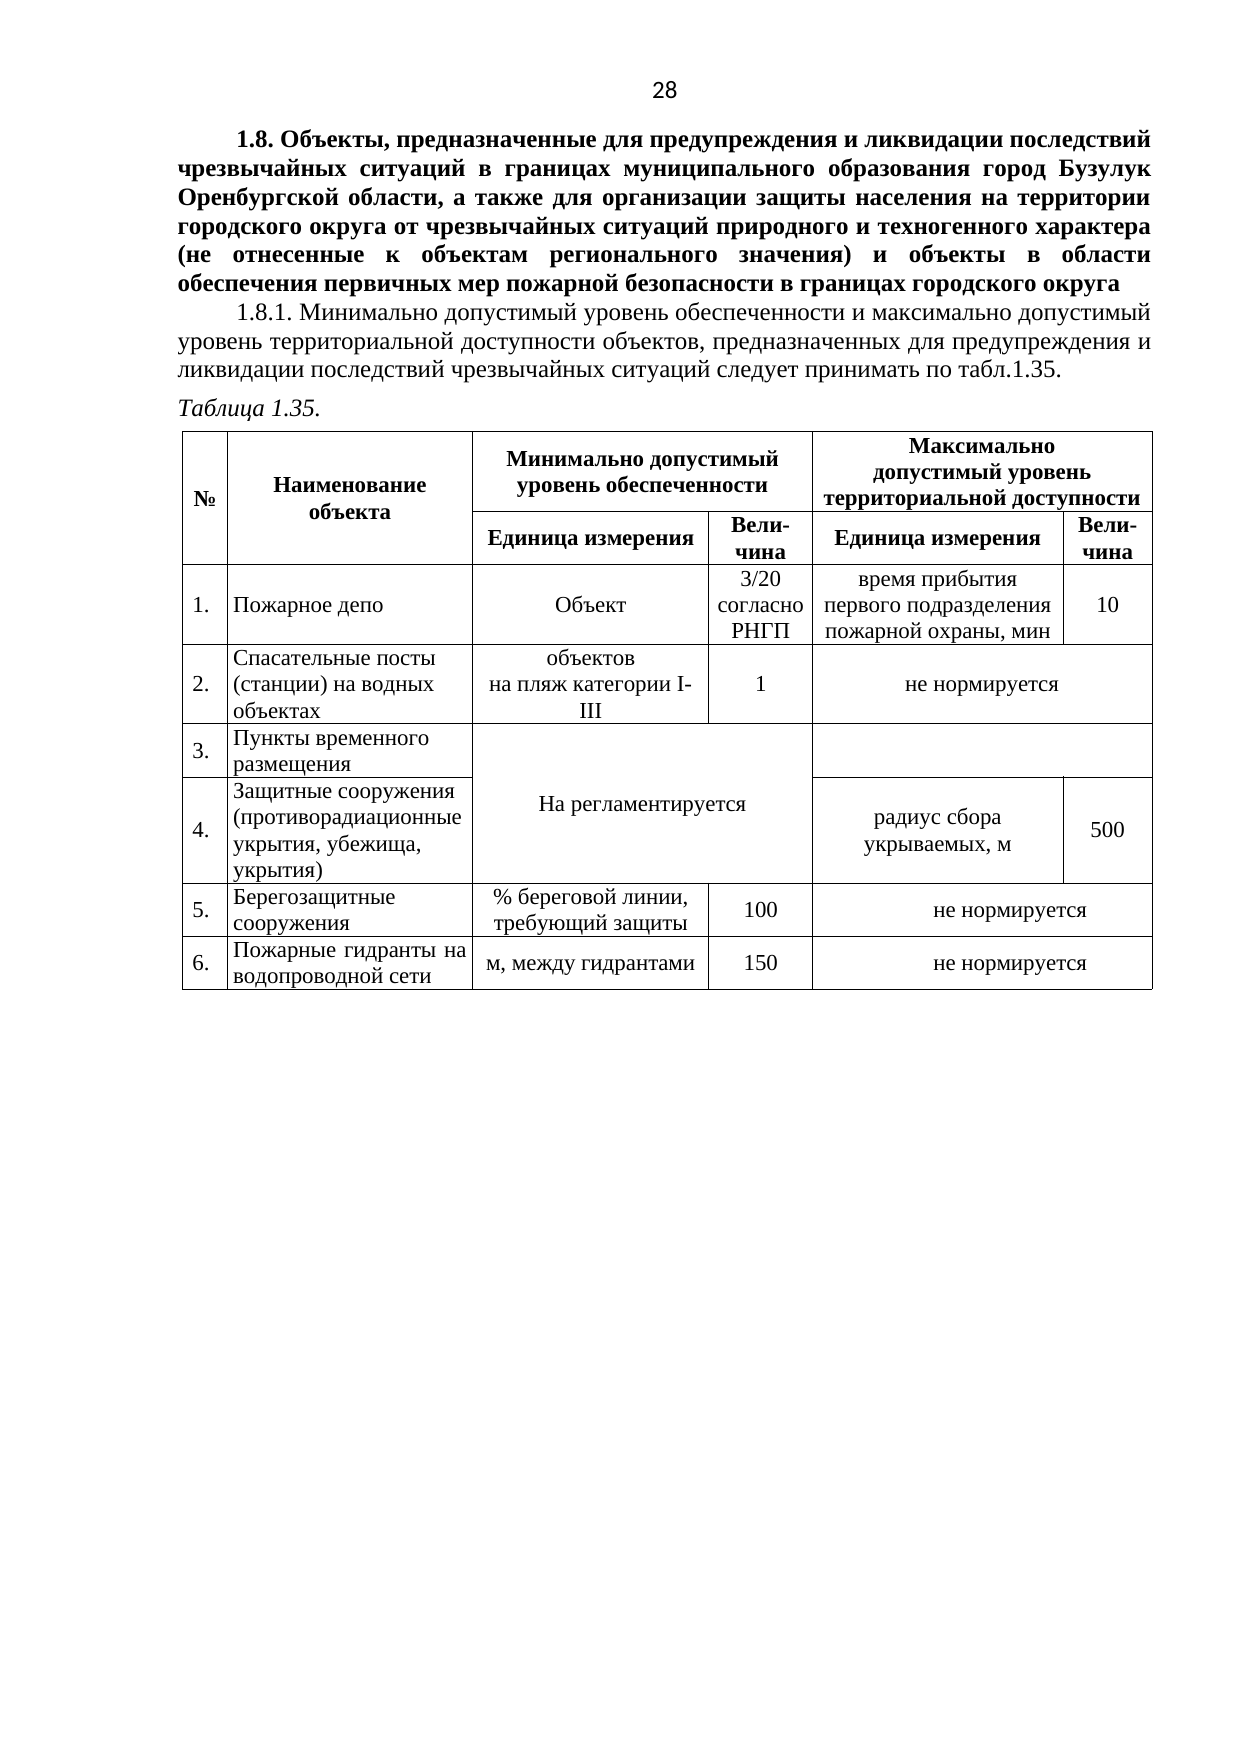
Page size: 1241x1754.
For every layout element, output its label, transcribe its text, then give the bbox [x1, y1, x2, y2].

table_cell % береговой линии, требующий защиты [473, 884, 708, 936]
table_cell 3/20 согласноРНГП [709, 565, 812, 644]
table_cell Вели-чина [1064, 512, 1152, 564]
table_cell не нормируется [813, 645, 1152, 723]
table_cell 1 [709, 645, 812, 723]
table_cell Единица измерения [473, 512, 708, 564]
table_cell Берегозащитные сооружения [228, 884, 472, 936]
table_cell не нормируется [813, 884, 1152, 936]
table_cell 100 [709, 884, 812, 936]
table_cell Спасательные посты (станции) на водных объектах [228, 645, 472, 723]
table_cell объектов на пляж категории I-III [473, 645, 708, 723]
table_header Максимально допустимый уровень территориальной доступности [813, 432, 1152, 511]
table_cell м, между гидрантами [473, 937, 708, 989]
table_cell Пожарные гидранты на водопроводной сети [228, 937, 472, 989]
table_cell [183, 778, 227, 882]
text Таблица 1.35. [177, 393, 1152, 422]
table_cell 500 [1064, 778, 1152, 882]
table_cell не нормируется [813, 937, 1152, 989]
table_cell Вели-чина [709, 512, 812, 564]
table_cell Пожарное депо [228, 565, 472, 644]
table_cell [183, 937, 227, 989]
table_header № [183, 432, 227, 564]
table_cell 10 [1064, 565, 1152, 644]
text 1.8.1. Минимально допустимый уровень обеспеченности и максимально допустимый уровень территориальной доступности объектов, предназначенных для предупреждения и ликвидации последствий чрезвычайных ситуаций следует принимать по табл.1.35. [177, 297, 1152, 383]
table_cell [813, 724, 1152, 776]
table_cell [183, 645, 227, 723]
table_cell На регламентируется [473, 724, 812, 882]
table_cell [183, 884, 227, 936]
table_cell радиус сбора укрываемых, м [813, 778, 1063, 882]
table_cell Защитные сооружения (противорадиационные укрытия, убежища, укрытия) [228, 778, 472, 882]
table_cell Пункты временного размещения [228, 724, 472, 776]
table_cell [183, 724, 227, 776]
table_cell [183, 565, 227, 644]
table_cell 150 [709, 937, 812, 989]
table_header Наименование объекта [228, 432, 472, 564]
table_cell время прибытия первого подразделения пожарной охраны, мин [813, 565, 1063, 644]
table_header Минимально допустимый уровень обеспеченности [473, 432, 812, 511]
table_cell Объект [473, 565, 708, 644]
text 1.8. Объекты, предназначенные для предупреждения и ликвидации последствий чрезвычайных ситуаций в границах муниципального образования город Бузулук Оренбургской области, а также для организации защиты населения на территории городского округа от чрезвычайных ситуаций природного и техногенного характера (не отнесенные к объектам регионального значения) и объекты в области обеспечения первичных мер пожарной безопасности в границах городского округа [177, 124, 1152, 297]
table_cell Единица измерения [813, 512, 1063, 564]
